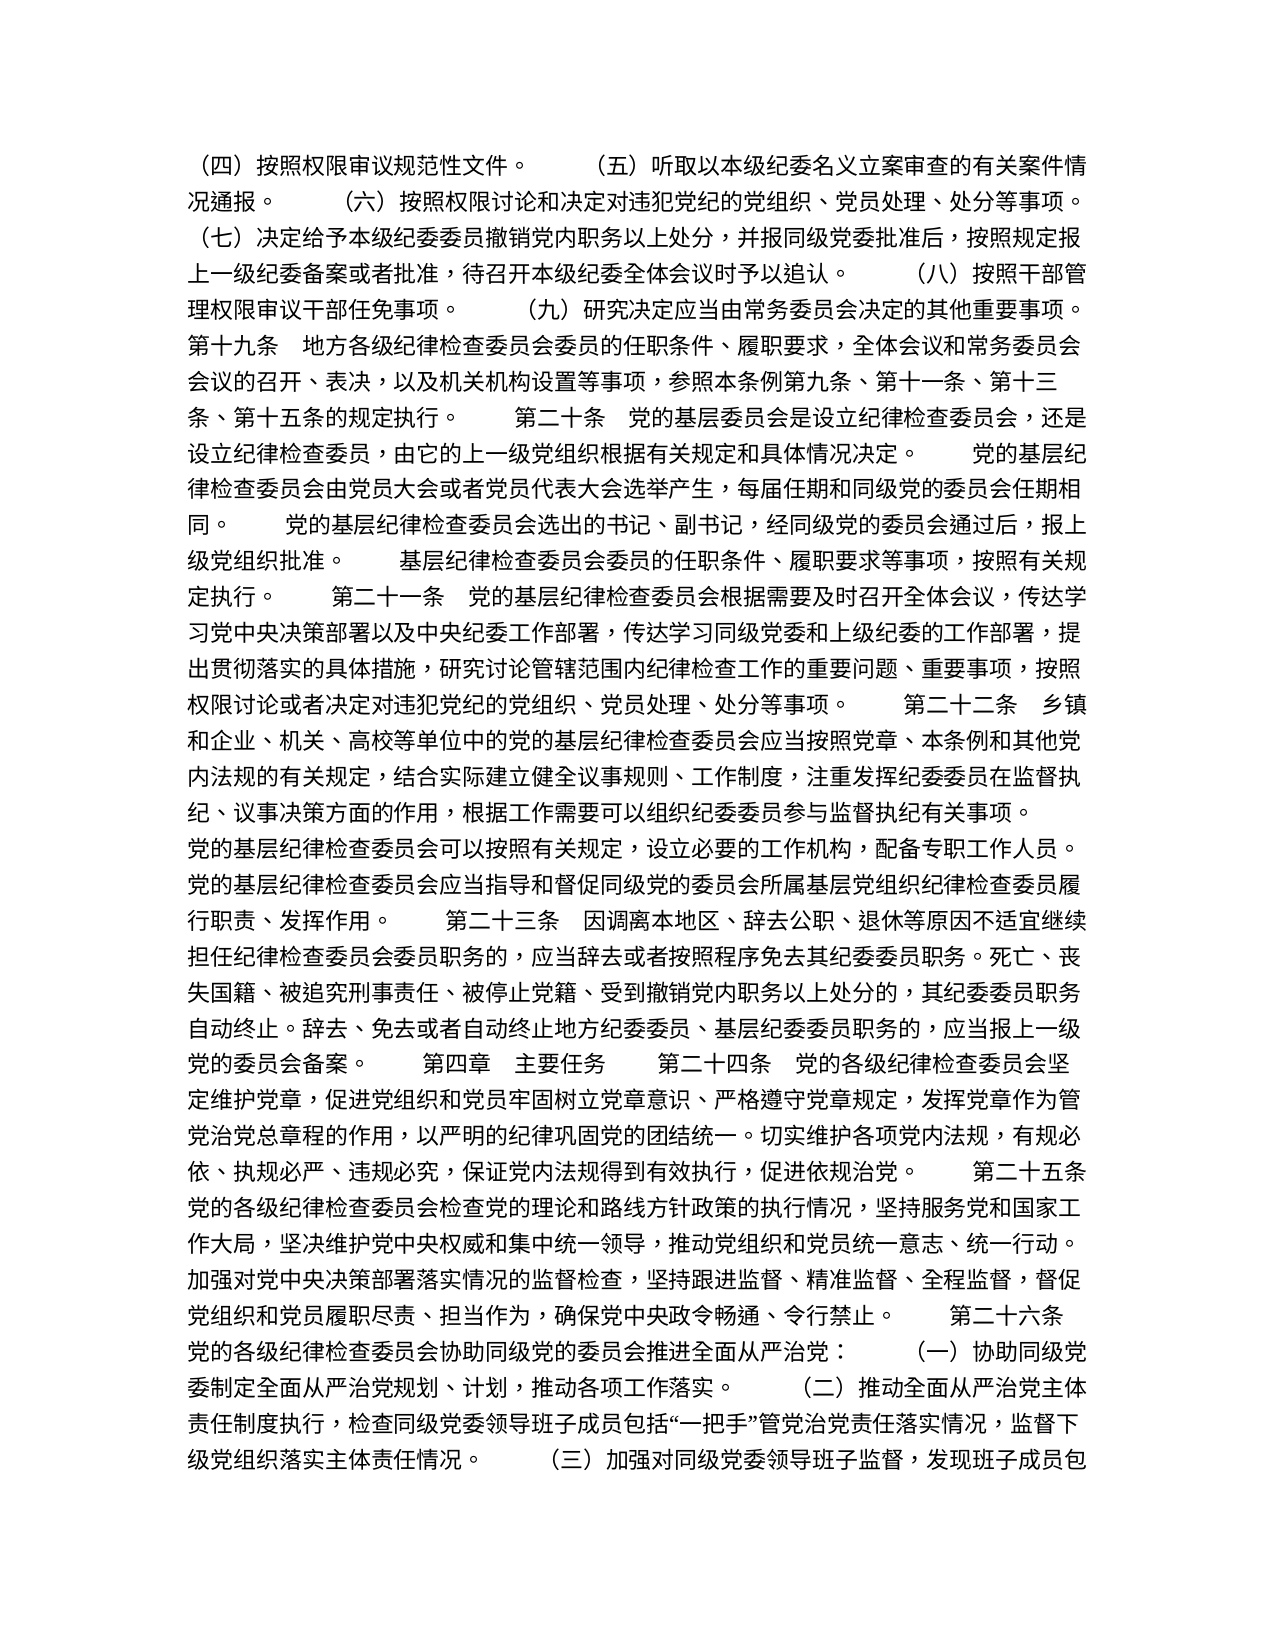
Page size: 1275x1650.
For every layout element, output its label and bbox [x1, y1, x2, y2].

text [187, 150, 1087, 1475]
